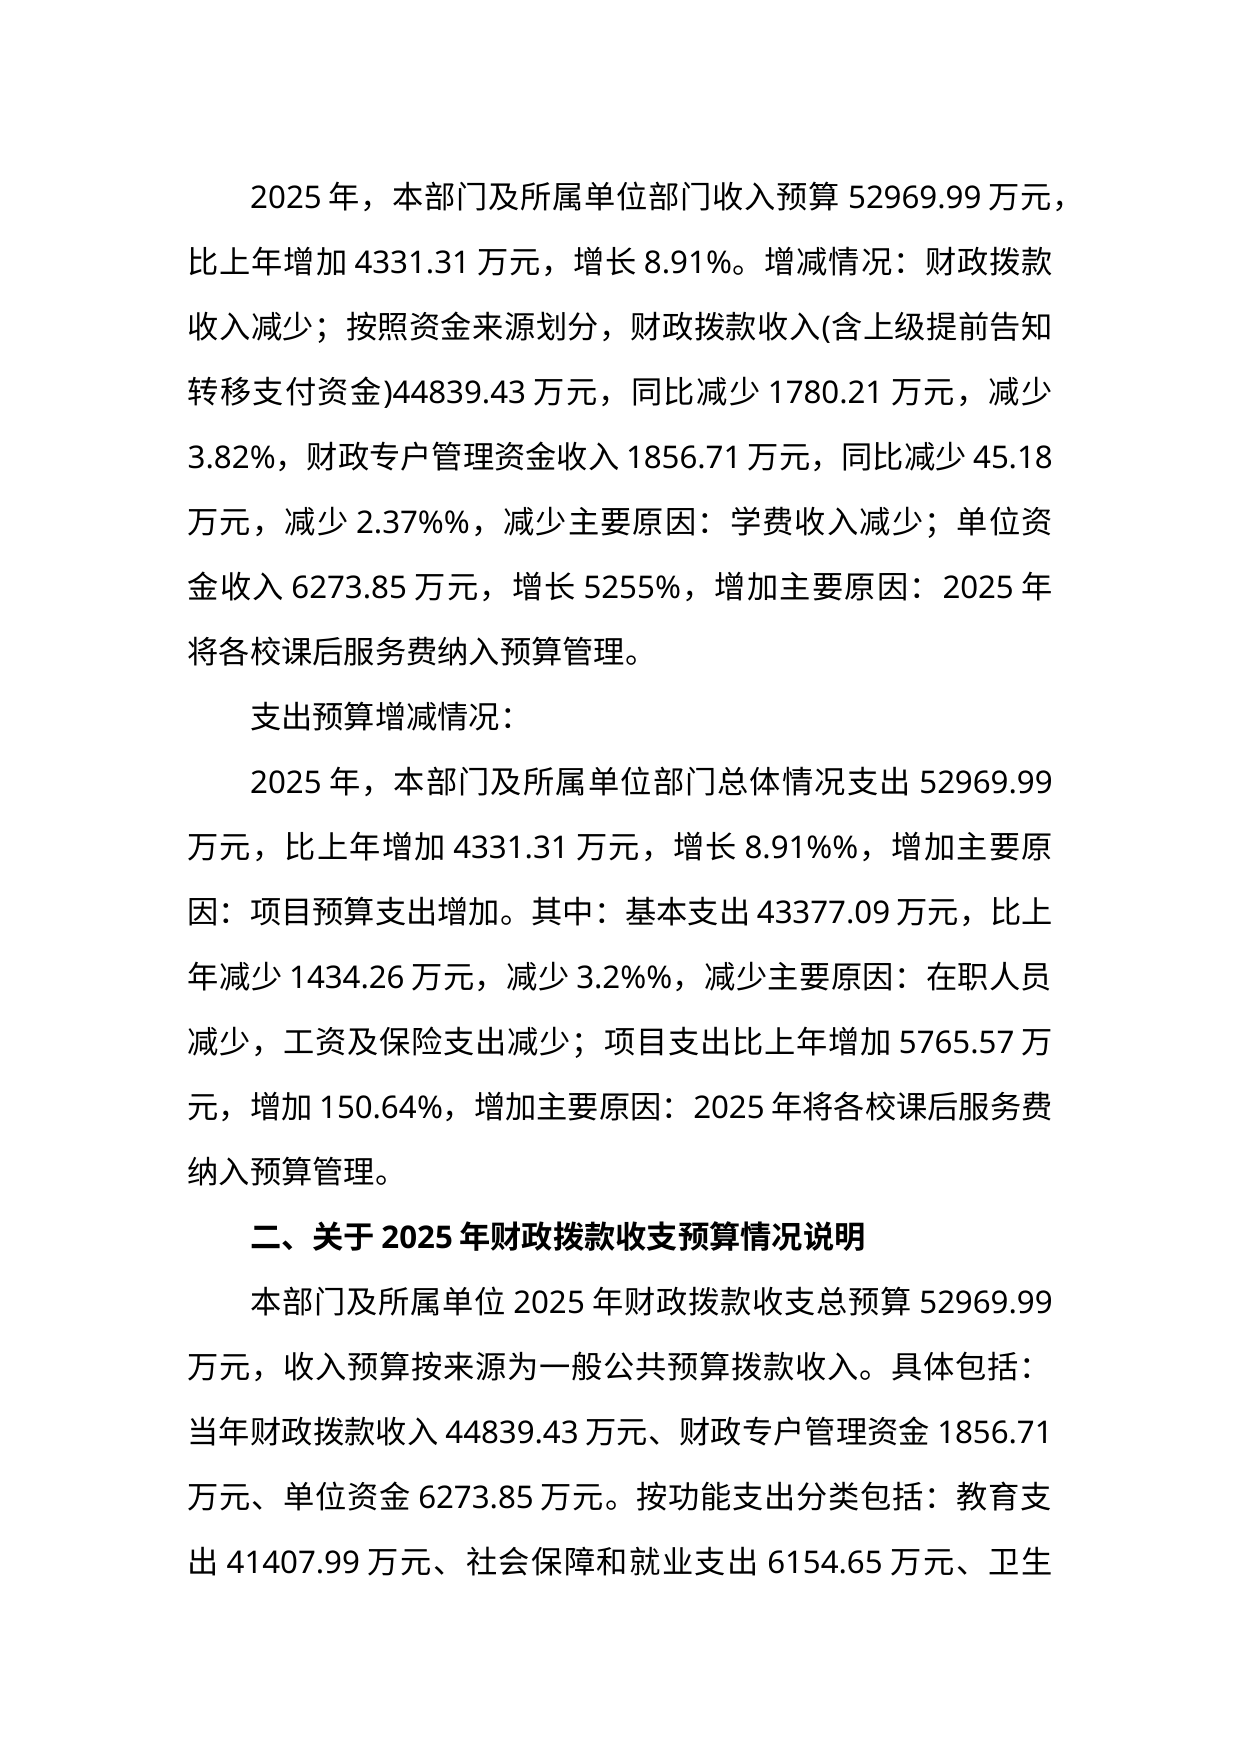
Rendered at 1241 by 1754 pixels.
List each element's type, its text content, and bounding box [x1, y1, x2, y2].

text 2025年，本部门及所属单位部门总体情况支出52969.99万元，比上年增加4331.31万元，增长8.91%%，增加主要原因：项目预算支出增加。其中：基本支出43377.09万元，比上年减少1434.26万元，减少3.2%%，减少主要原因：在职人员减少，工资及保险支出减少；项目支出比上年增加5765.57万元，增加150.64%，增加主要原因：2025年将各校课后服务费纳入预算管理。 [187, 747, 1053, 1202]
text 2025年，本部门及所属单位部门收入预算52969.99万元，比上年增加4331.31万元，增长8.91%。增减情况：财政拨款收入减少；按照资金来源划分，财政拨款收入(含上级提前告知转移支付资金)44839.43万元，同比减少1780.21万元，减少3.82%，财政专户管理资金收入1856.71万元，同比减少45.18万元，减少2.37%%，减少主要原因：学费收入减少；单位资金收入6273.85万元，增长5255%，增加主要原因：2025年将各校课后服务费纳入预算管理。 [187, 162, 1053, 682]
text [187, 1267, 1053, 1592]
text 二、关于2025年财政拨款收支预算情况说明 [187, 1202, 1053, 1267]
text 支出预算增减情况： [187, 682, 1053, 747]
